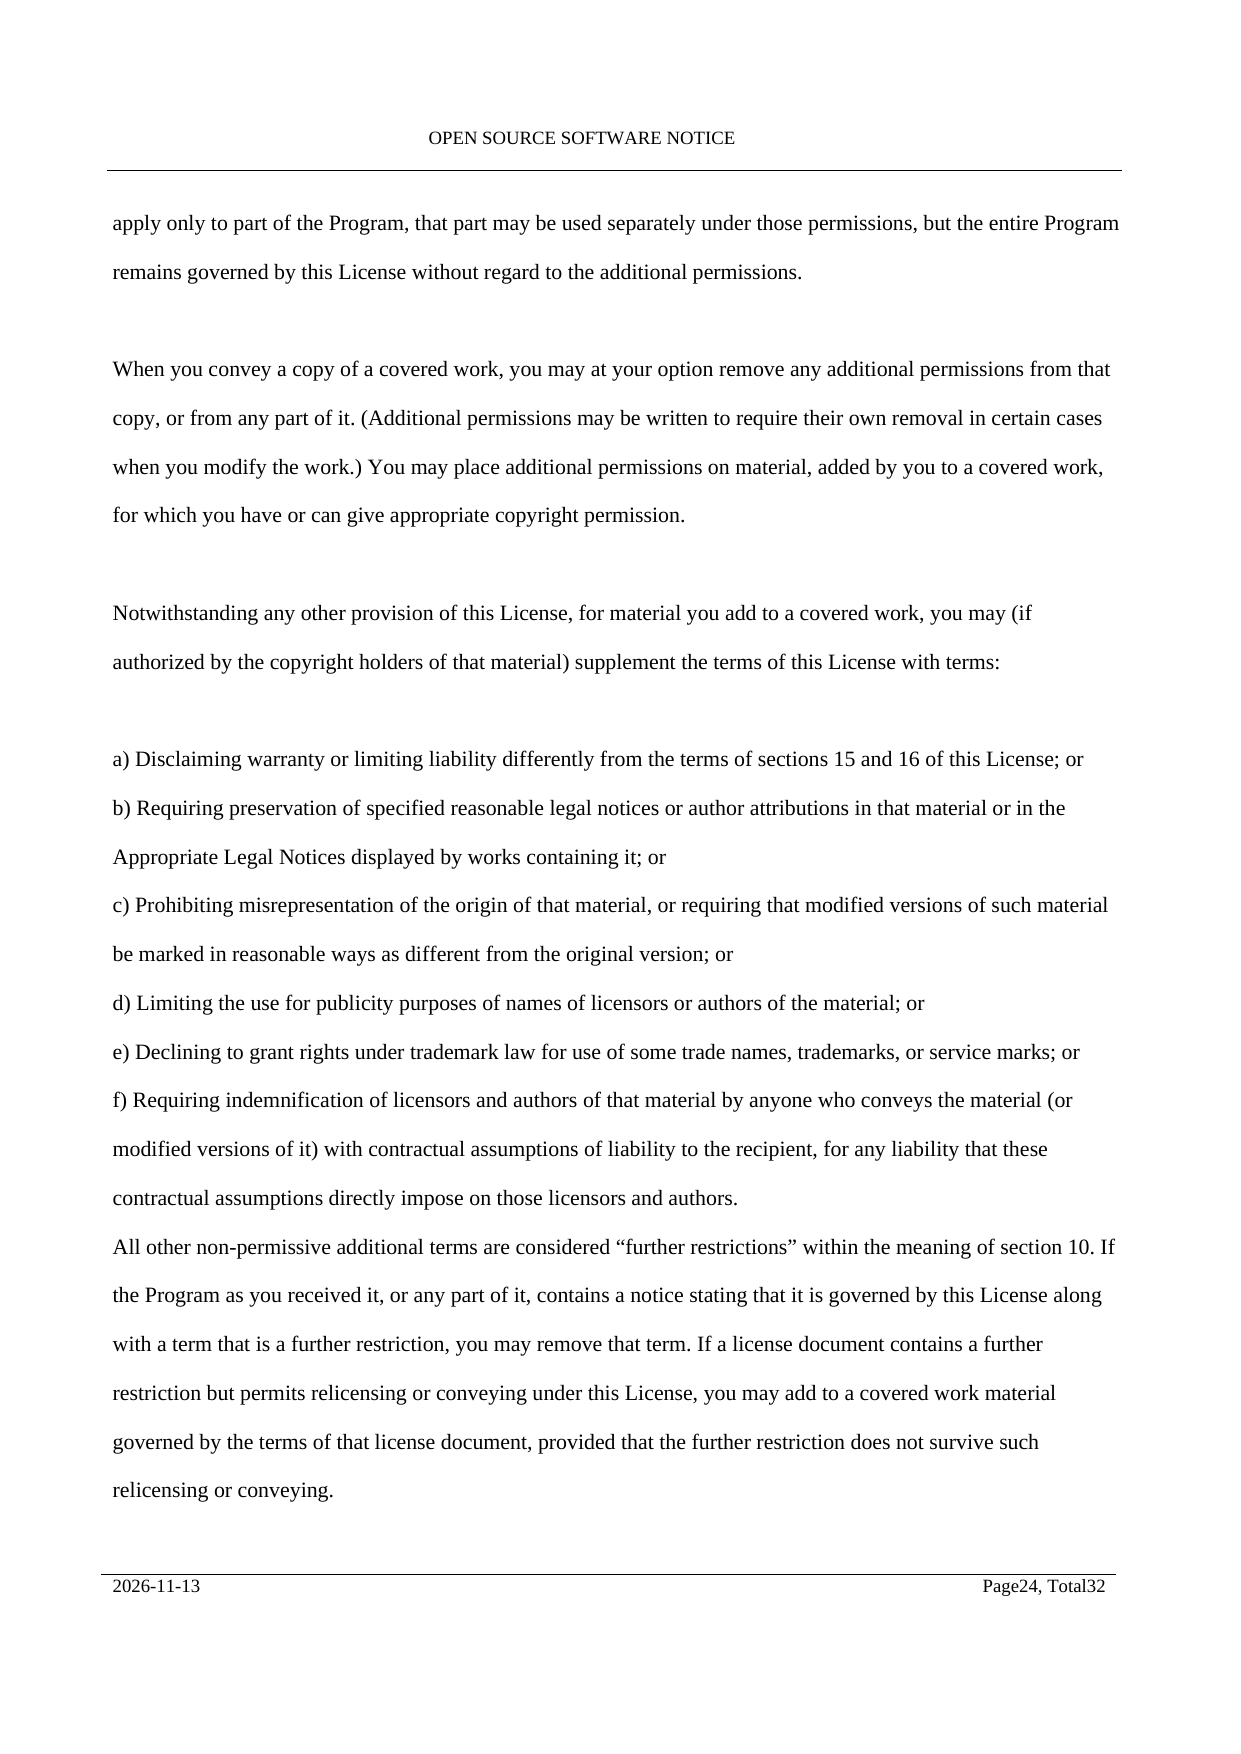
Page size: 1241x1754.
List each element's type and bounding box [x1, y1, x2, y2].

text [112, 206, 1128, 1506]
